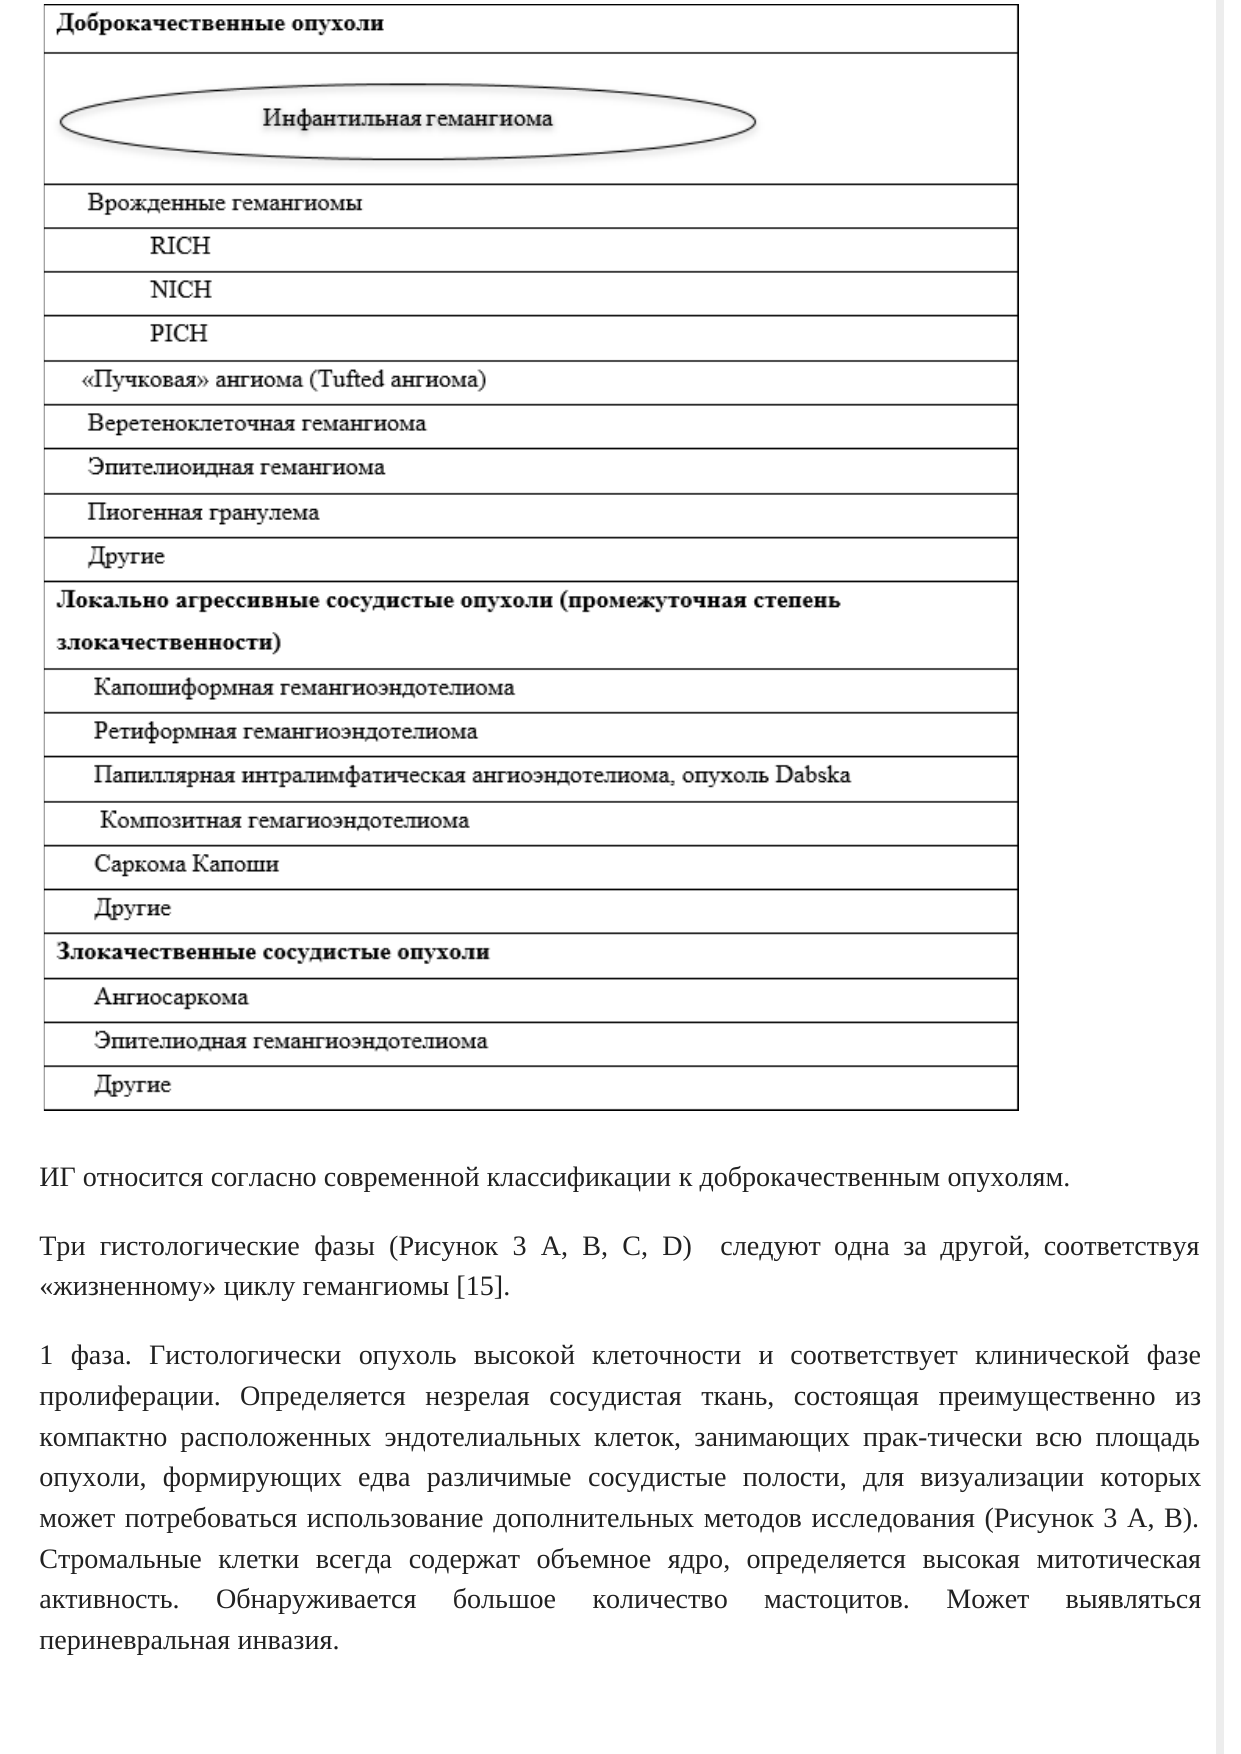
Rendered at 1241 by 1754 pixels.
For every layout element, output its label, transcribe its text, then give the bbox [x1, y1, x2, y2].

text «жизненному» циклу гемангиомы [15]. [39, 1269, 1213, 1302]
text ИГ относится согласно современной классификации к доброкачественным опухолям. [39, 1160, 1213, 1192]
picture [43, 4, 1019, 1111]
list фаза. Гистологически опухоль высокой клеточности и соответствует клинической фазе пролиферации. Определяется незрелая сосудистая ткань, состоящая преимущественно из компактно расположенных эндотелиальных клеток, занимающих прак-тически всю площадь опухоли, формирующих едва различимые сосудистые полости, для визуализации которых может потребоваться использование дополнительных методов исследования (Рисунок 3 А, В). Стромальные клетки всегда содержат объемное ядро, определяется высокая митотическая активность. Обнаруживается большое количество мастоцитов. Может выявляться периневральная инвазия. [39, 1338, 1201, 1656]
text Три гистологические фазы (Рисунок 3 А, B, C, D) следуют одна за другой, соответствуя [39, 1229, 1213, 1261]
